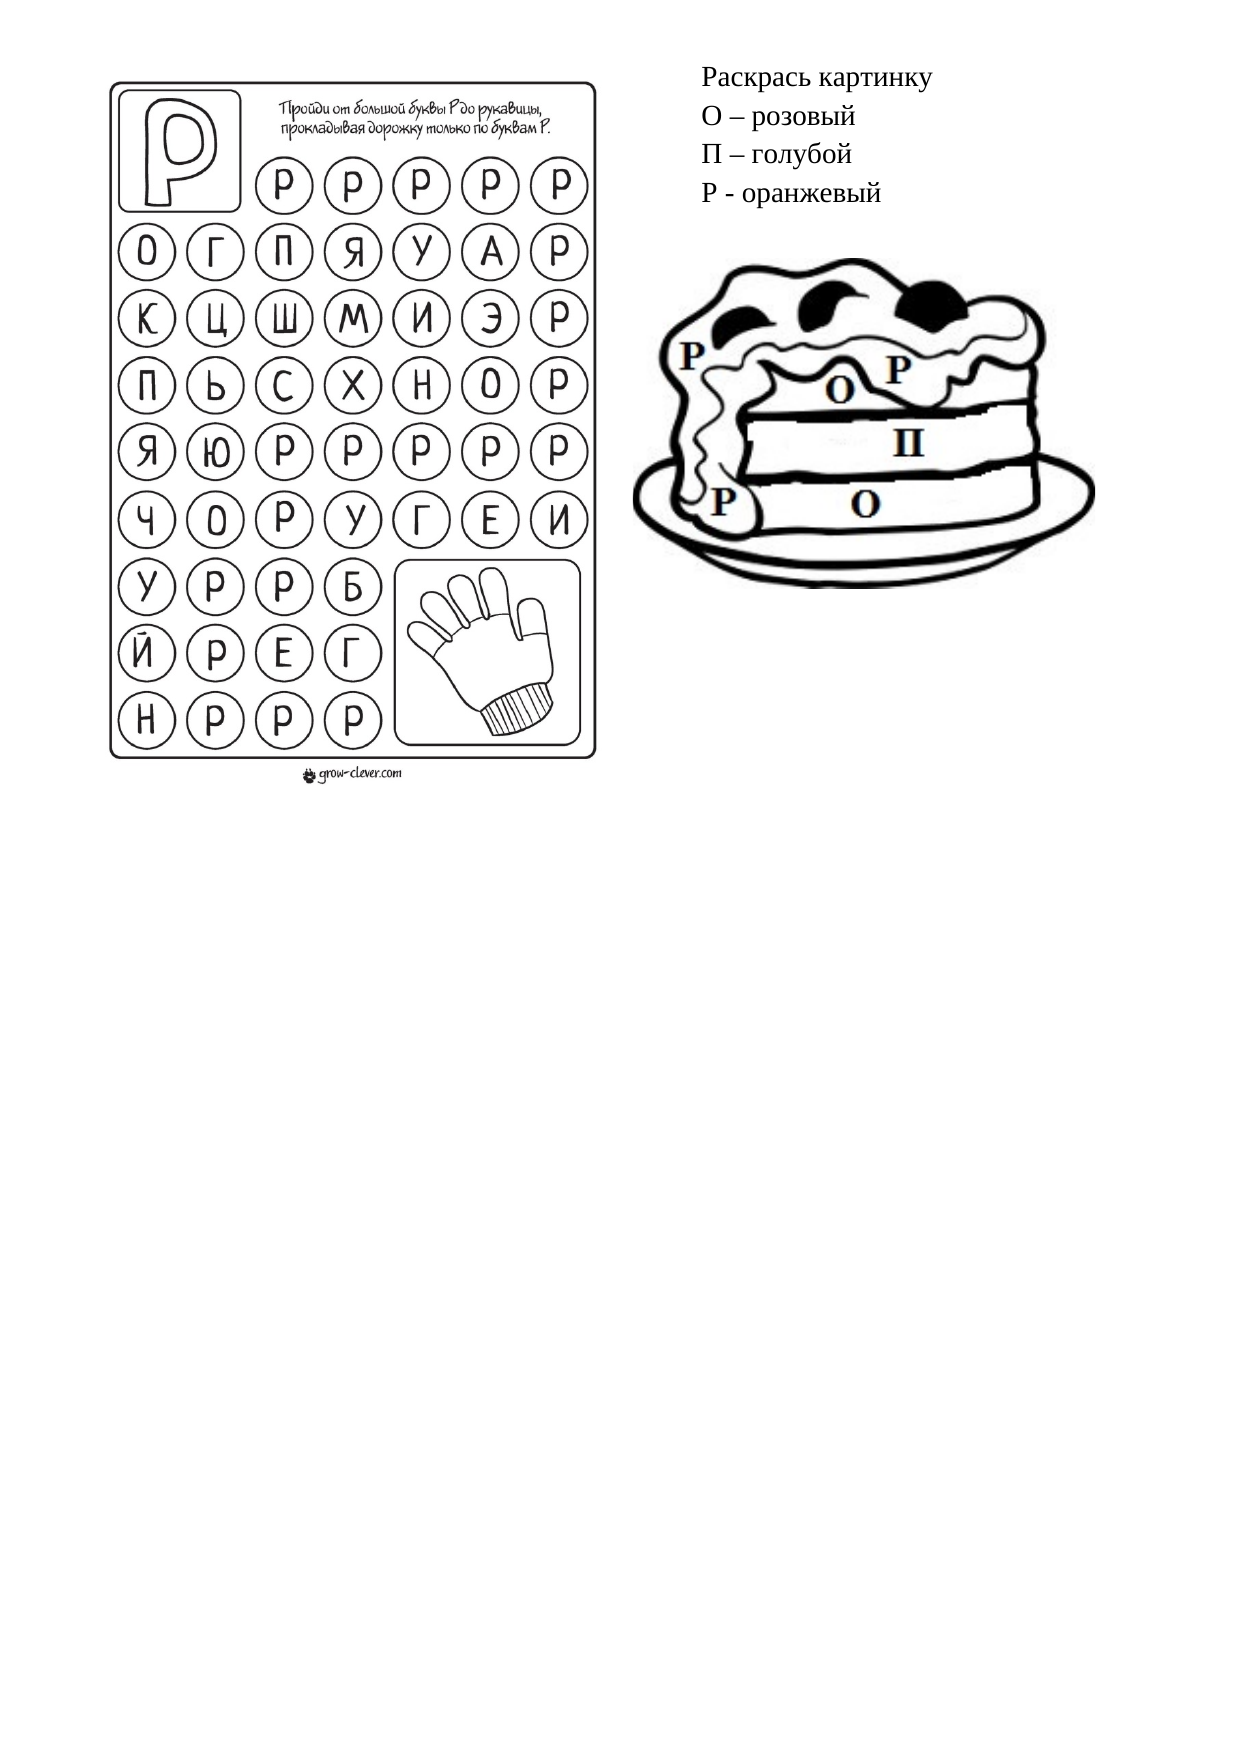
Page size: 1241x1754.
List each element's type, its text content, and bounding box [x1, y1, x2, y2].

text Раскрась картинку [701, 59, 1152, 93]
text О – розовый [701, 98, 1152, 131]
text П – голубой [701, 136, 1152, 170]
picture [88, 59, 614, 802]
picture [632, 258, 1096, 589]
text Р - оранжевый [701, 175, 1152, 208]
